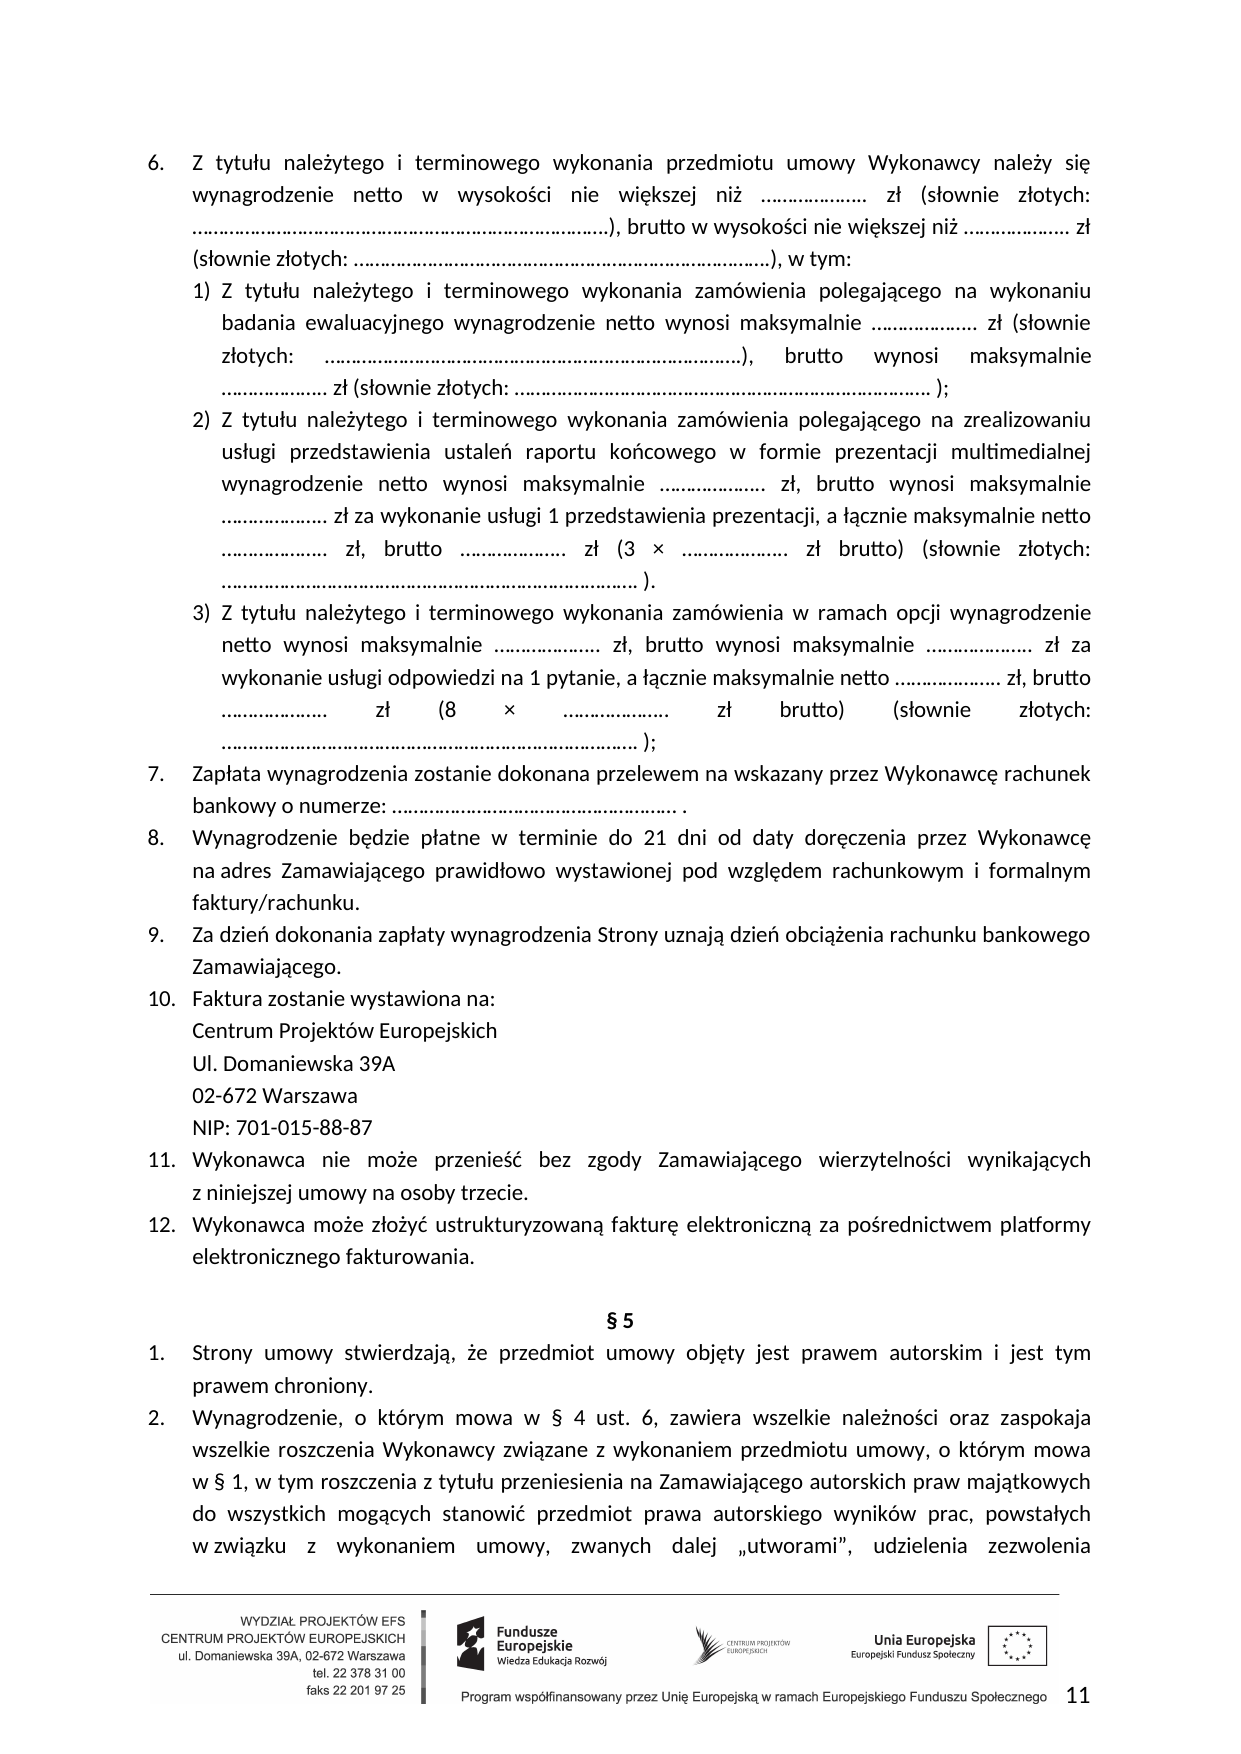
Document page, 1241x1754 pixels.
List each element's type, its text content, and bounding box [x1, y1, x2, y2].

list Z tytułu należytego i terminowego wykonania przedmiotu umowy Wykonawcy należy się wynagrodzenie netto w wysokości nie większej niż ……………….. zł (słownie złotych: …………………………………………………………………….), brutto w wysokości nie większej niż ……………….. zł (słownie złotych: …………………………………………………………………….), w tym: [147, 148, 1093, 272]
list Strony umowy stwierdzają, że przedmiot umowy objęty jest prawem autorskim i jest tym prawem chroniony. [148, 1338, 1093, 1399]
list Zapłata wynagrodzenia zostanie dokonana przelewem na wskazany przez Wykonawcę rachunek bankowy o numerze: ……………………………………………… . [147, 759, 1093, 819]
list Wynagrodzenie będzie płatne w terminie do 21 dni od daty doręczenia przez Wykonawcę na adres Zamawiającego prawidłowo wystawionej pod względem rachunkowym i formalnym faktury/rachunku. [147, 823, 1093, 916]
picture [150, 1594, 1060, 1704]
list Z tytułu należytego i terminowego wykonania zamówienia w ramach opcji wynagrodzenie netto wynosi maksymalnie ……………….. zł, brutto wynosi maksymalnie ……………….. zł za wykonanie usługi odpowiedzi na 1 pytanie, a łącznie maksymalnie netto ……………….. zł, brutto ……………….. zł (8 × ……………….. zł brutto) (słownie złotych: ……………………………………………………………………. ); [192, 598, 1093, 755]
list Z tytułu należytego i terminowego wykonania zamówienia polegającego na zrealizowaniu usługi przedstawienia ustaleń raportu końcowego w formie prezentacji multimedialnej wynagrodzenie netto wynosi maksymalnie ……………….. zł, brutto wynosi maksymalnie ……………….. zł za wykonanie usługi 1 przedstawienia prezentacji, a łącznie maksymalnie netto ……………….. zł, brutto ……………….. zł (3 × ……………….. zł brutto) (słownie złotych: ……………………………………………………………………. ). [192, 405, 1093, 594]
text § 5 [148, 1306, 1093, 1334]
text NIP: 701-015-88-87 [192, 1113, 1093, 1141]
list Wykonawca nie może przenieść bez zgody Zamawiającego wierzytelności wynikających z niniejszej umowy na osoby trzecie. [147, 1145, 1093, 1206]
list Faktura zostanie wystawiona na: [147, 984, 1093, 1012]
list Za dzień dokonania zapłaty wynagrodzenia Strony uznają dzień obciążenia rachunku bankowego Zamawiającego. [147, 920, 1093, 980]
list Wykonawca może złożyć ustrukturyzowaną fakturę elektroniczną za pośrednictwem platformy elektronicznego fakturowania. [147, 1210, 1093, 1270]
text 02-672 Warszawa [192, 1081, 1093, 1109]
text Centrum Projektów Europejskich [192, 1017, 1093, 1045]
text Ul. Domaniewska 39A [192, 1049, 1093, 1077]
list Z tytułu należytego i terminowego wykonania zamówienia polegającego na wykonaniu badania ewaluacyjnego wynagrodzenie netto wynosi maksymalnie ……………….. zł (słownie złotych: …………………………………………………………………….), brutto wynosi maksymalnie ……………….. zł (słownie złotych: ……………………………………………………………………. ); [192, 276, 1093, 401]
